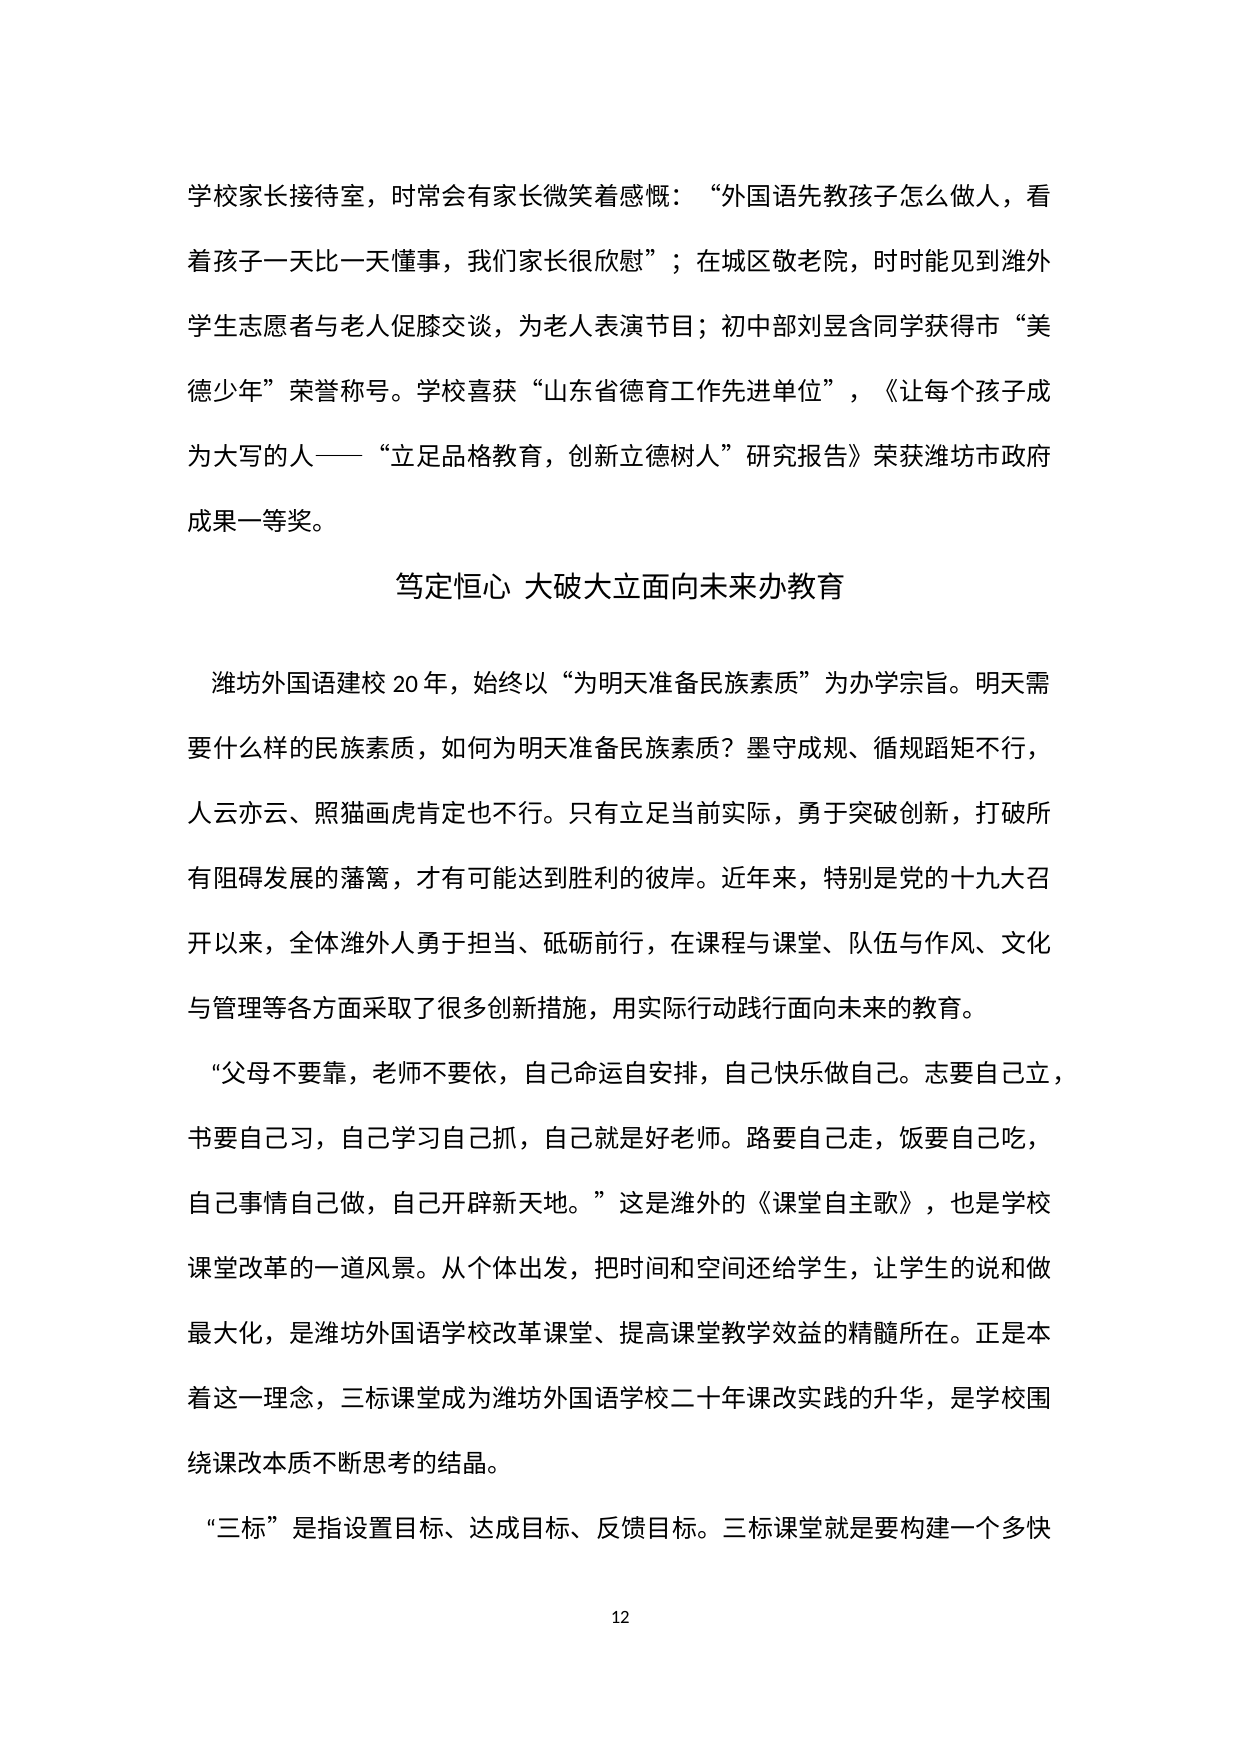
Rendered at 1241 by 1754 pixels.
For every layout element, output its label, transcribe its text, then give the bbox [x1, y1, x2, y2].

text “父母不要靠，老师不要依，自己命运自安排，自己快乐做自己。志要自己立，书要自己习，自己学习自己抓，自己就是好老师。路要自己走，饭要自己吃，自己事情自己做，自己开辟新天地。”这是潍外的《课堂自主歌》，也是学校课堂改革的一道风景。从个体出发，把时间和空间还给学生，让学生的说和做最大化，是潍坊外国语学校改革课堂、提高课堂教学效益的精髓所在。正是本着这一理念，三标课堂成为潍坊外国语学校二十年课改实践的升华，是学校围绕课改本质不断思考的结晶。 [187, 1039, 1053, 1494]
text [187, 162, 1053, 552]
text 笃定恒心 大破大立面向未来办教育 [187, 552, 1053, 617]
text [187, 1494, 1053, 1559]
text 潍坊外国语建校20年，始终以“为明天准备民族素质”为办学宗旨。明天需要什么样的民族素质，如何为明天准备民族素质？墨守成规、循规蹈矩不行，人云亦云、照猫画虎肯定也不行。只有立足当前实际，勇于突破创新，打破所有阻碍发展的藩篱，才有可能达到胜利的彼岸。近年来，特别是党的十九大召开以来，全体潍外人勇于担当、砥砺前行，在课程与课堂、队伍与作风、文化与管理等各方面采取了很多创新措施，用实际行动践行面向未来的教育。 [187, 649, 1053, 1039]
